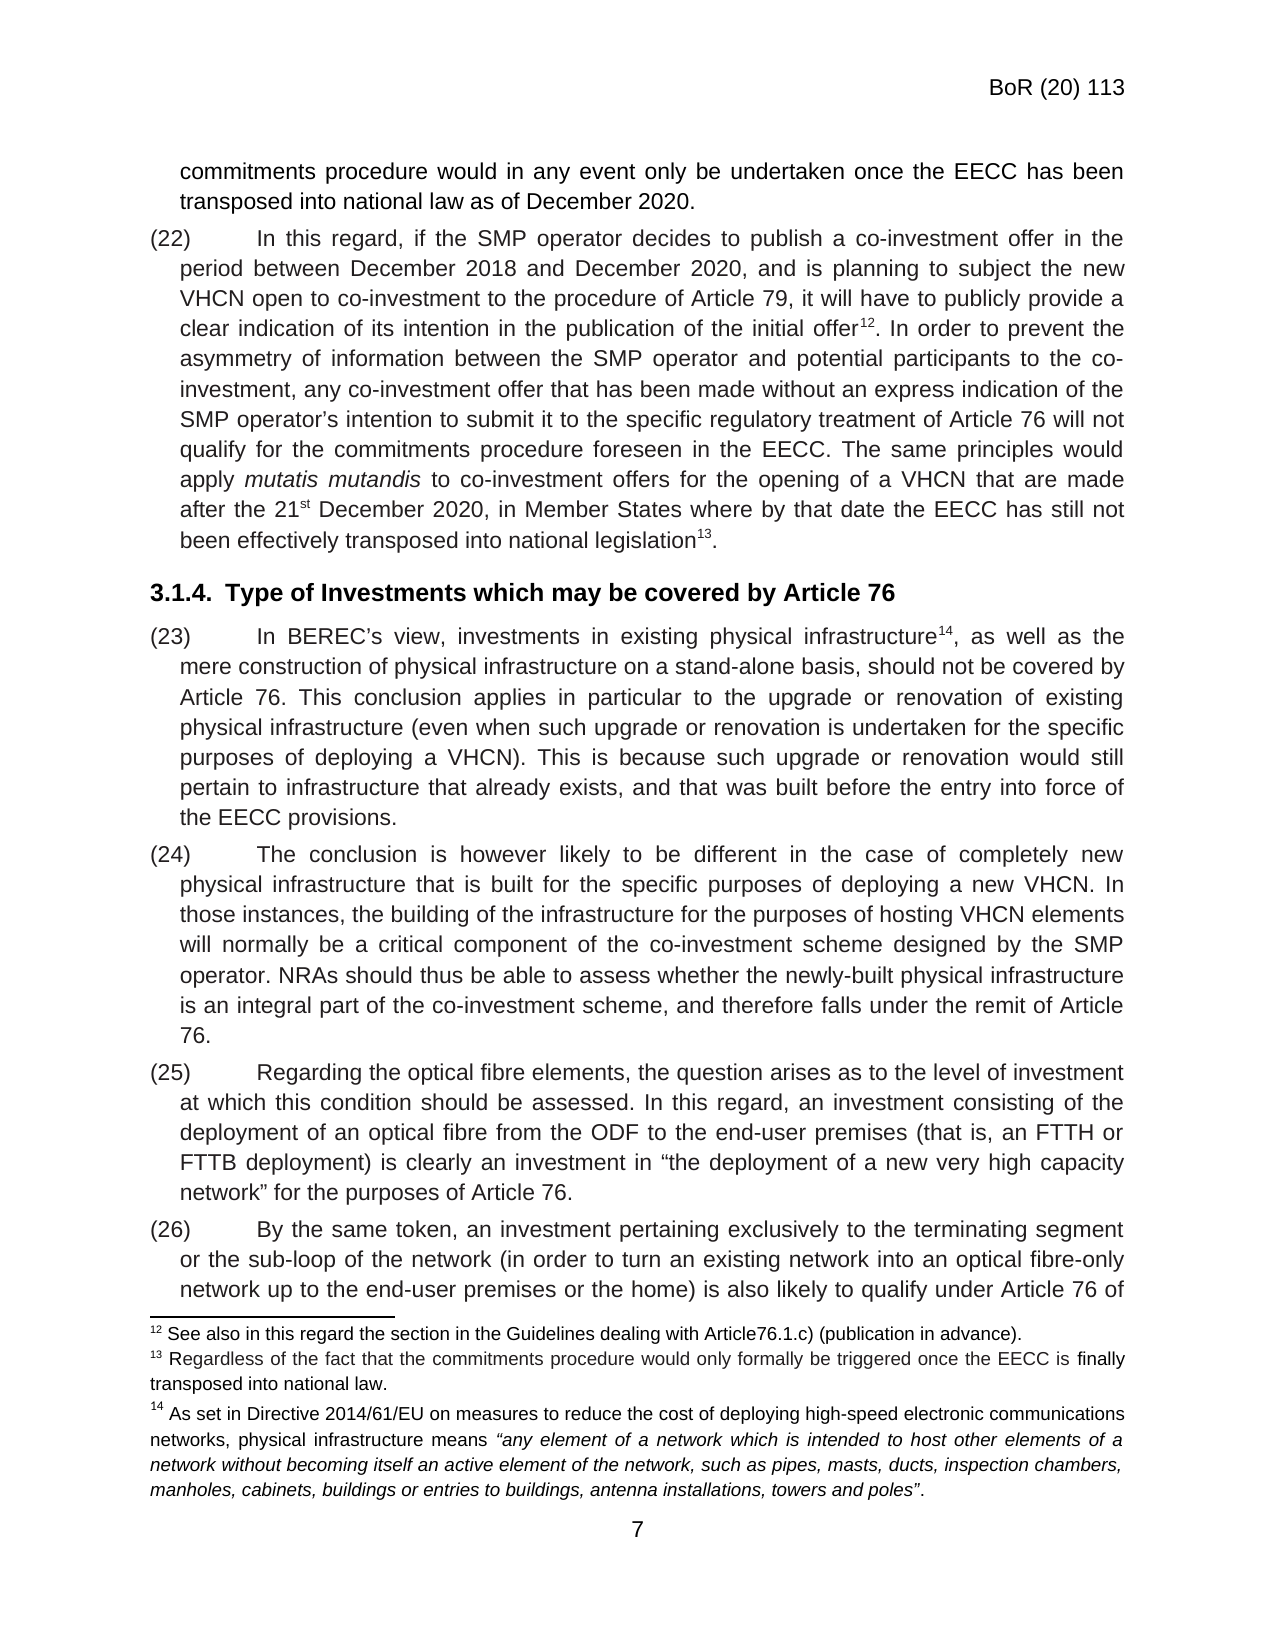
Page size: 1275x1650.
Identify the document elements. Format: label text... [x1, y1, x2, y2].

list Regarding the optical fibre elements, the question arises as to the level of investment at which this condition should be assessed. In this regard, an investment consisting of the deployment of an optical fibre from the ODF to the end-user premises (that is, an FTTH or FTTB deployment) is clearly an investment in “the deployment of a new very high capacity network” for the purposes of Article 76. [150, 1058, 1125, 1206]
list Type of Investments which may be covered by Article 76 [150, 578, 1125, 606]
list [150, 158, 1125, 214]
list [150, 1216, 1125, 1303]
list In this regard, if the SMP operator decides to publish a co-investment offer in the period between December 2018 and December 2020, and is planning to subject the new VHCN open to co-investment to the procedure of Article 79, it will have to publicly provide a clear indication of its intention in the publication of the initial offer. In order to prevent the asymmetry of information between the SMP operator and potential participants to the co-investment, any co-investment offer that has been made without an express indication of the SMP operator’s intention to submit it to the specific regulatory treatment of Article 76 will not qualify for the commitments procedure foreseen in the EECC. The same principles would apply mutatis mutandis to co-investment offers for the opening of a VHCN that are made after the 21st December 2020, in Member States where by that date the EECC has still not been effectively transposed into national legislation. [150, 224, 1125, 553]
list In BEREC’s view, investments in existing physical infrastructure, as well as the mere construction of physical infrastructure on a stand-alone basis, should not be covered by Article 76. This conclusion applies in particular to the upgrade or renovation of existing physical infrastructure (even when such upgrade or renovation is undertaken for the specific purposes of deploying a VHCN). This is because such upgrade or renovation would still pertain to infrastructure that already exists, and that was built before the entry into force of the EECC provisions. [150, 623, 1125, 831]
list The conclusion is however likely to be different in the case of completely new physical infrastructure that is built for the specific purposes of deploying a new VHCN. In those instances, the building of the infrastructure for the purposes of hosting VHCN elements will normally be a critical component of the co-investment scheme designed by the SMP operator. NRAs should thus be able to assess whether the newly-built physical infrastructure is an integral part of the co-investment scheme, and therefore falls under the remit of Article 76. [150, 841, 1125, 1048]
